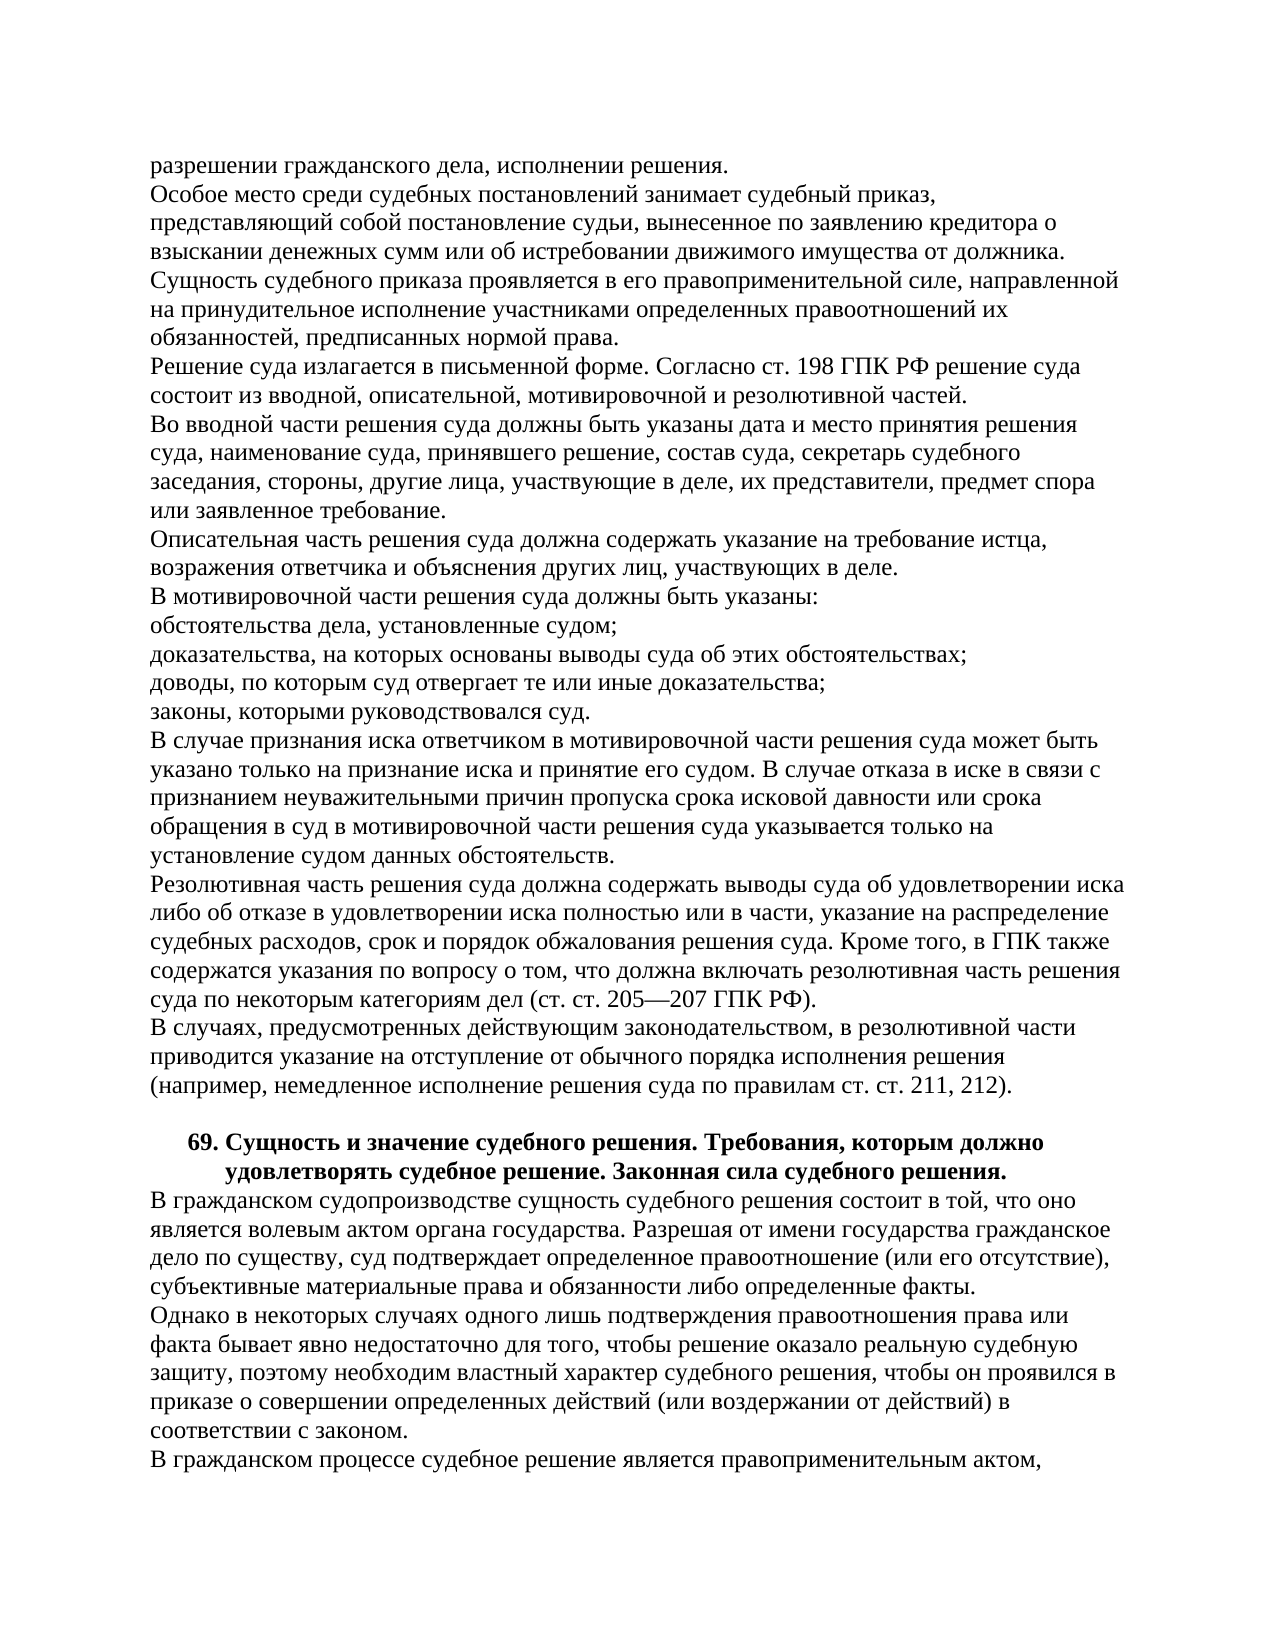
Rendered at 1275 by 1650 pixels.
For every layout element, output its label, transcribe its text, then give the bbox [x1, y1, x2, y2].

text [150, 150, 1125, 179]
text В гражданском судопроизводстве сущность судебного решения состоит в той, что оно является волевым актом органа государства. Разрешая от имени государства гражданское дело по существу, суд подтверждает определенное правоотношение (или его отсутствие), субъективные материальные права и обязанности либо определенные факты. [150, 1185, 1125, 1300]
text В случае признания иска ответчиком в мотивировочной части решения суда может быть указано только на признание иска и принятие его судом. В случае отказа в иске в связи с признанием неуважительными причин пропуска срока исковой давности или срока обращения в суд в мотивировочной части решения суда указывается только на установление судом данных обстоятельств. [150, 725, 1125, 869]
text Особое место среди судебных постановлений занимает судебный приказ, представляющий собой постановление судьи, вынесенное по заявлению кредитора о взыскании денежных сумм или об истребовании движимого имущества от должника. Сущность судебного приказа проявляется в его правоприменительной силе, направленной на принудительное исполнение участниками определенных правоотношений их обязанностей, предписанных нормой права. [150, 179, 1125, 351]
text Решение суда излагается в письменной форме. Согласно ст. 198 ГПК РФ решение суда состоит из вводной, описательной, мотивировочной и резолютивной частей. [150, 351, 1125, 409]
text В мотивировочной части решения суда должны быть указаны: [150, 581, 1125, 610]
text Однако в некоторых случаях одного лишь подтверждения правоотношения права или факта бывает явно недостаточно для того, чтобы решение оказало реальную судебную защиту, поэтому необходим властный характер судебного решения, чтобы он проявился в приказе о совершении определенных действий (или воздержании от действий) в соответствии с законом. [150, 1300, 1125, 1444]
text доводы, по которым суд отвергает те или иные доказательства; [150, 667, 1125, 696]
text Во вводной части решения суда должны быть указаны дата и место принятия решения суда, наименование суда, принявшего решение, состав суда, секретарь судебного заседания, стороны, другие лица, участвующие в деле, их представители, предмет спора или заявленное требование. [150, 409, 1125, 524]
text В случаях, предусмотренных действующим законодательством, в резолютивной части приводится указание на отступление от обычного порядка исполнения решения (например, немедленное исполнение решения суда по правилам ст. ст. 211, 212). [150, 1012, 1125, 1099]
list Сущность и значение судебного решения. Требования, которым должно удовлетворять судебное решение. Законная сила судебного решения. [187, 1127, 1125, 1185]
text доказательства, на которых основаны выводы суда об этих обстоятельствах; [150, 639, 1125, 667]
text Резолютивная часть решения суда должна содержать выводы суда об удовлетворении иска либо об отказе в удовлетворении иска полностью или в части, указание на распределение судебных расходов, срок и порядок обжалования решения суда. Кроме того, в ГПК также содержатся указания по вопросу о том, что должна включать резолютивная часть решения суда по некоторым категориям дел (ст. ст. 205—207 ГПК РФ). [150, 869, 1125, 1012]
text законы, которыми руководствовался суд. [150, 696, 1125, 725]
text Описательная часть решения суда должна содержать указание на требование истца, возражения ответчика и объяснения других лиц, участвующих в деле. [150, 524, 1125, 581]
text обстоятельства дела, установленные судом; [150, 610, 1125, 639]
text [150, 1444, 1125, 1472]
